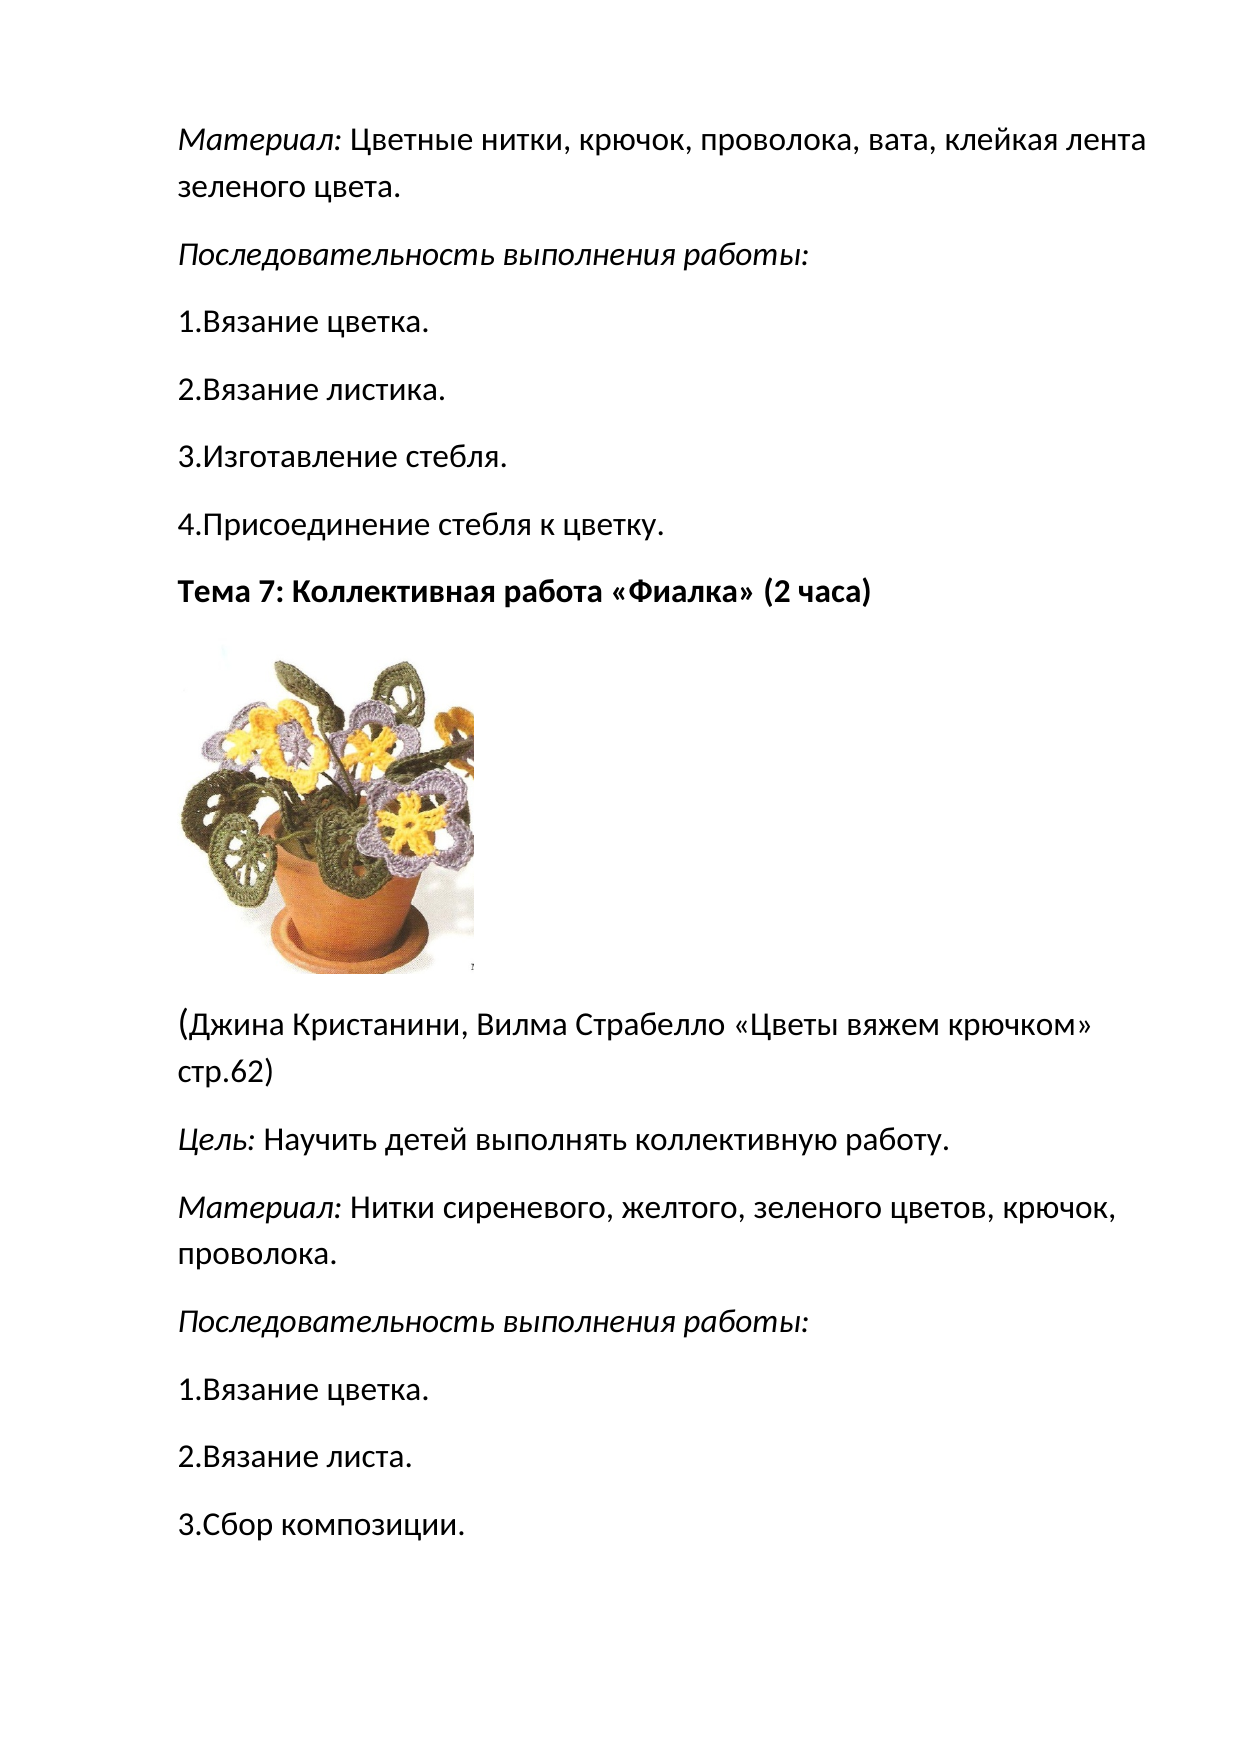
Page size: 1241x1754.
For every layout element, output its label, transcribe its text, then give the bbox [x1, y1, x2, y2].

text Последовательность выполнения работы: [177, 1300, 1152, 1341]
text (Джина Кристанини, Вилма Страбелло «Цветы вяжем крючком» стр.62) [177, 998, 1152, 1091]
text Цель: Научить детей выполнять коллективную работу. [177, 1118, 1152, 1159]
text Последовательность выполнения работы: [177, 232, 1152, 273]
text Материал: Нитки сиреневого, желтого, зеленого цветов, крючок, проволока. [177, 1186, 1152, 1273]
text 4.Присоединение стебля к цветку. [177, 503, 1152, 544]
text 2.Вязание листика. [177, 368, 1152, 408]
text Материал: Цветные нитки, крючок, проволока, вата, клейкая лента зеленого цвета. [177, 118, 1152, 206]
picture [177, 638, 474, 974]
text 3.Изготавление стебля. [177, 435, 1152, 476]
text 2.Вязание листа. [177, 1435, 1152, 1476]
text Тема 7: Коллективная работа «Фиалка» (2 часа) [177, 571, 1152, 611]
text 1.Вязание цветка. [177, 1368, 1152, 1408]
text 3.Сбор композиции. [177, 1503, 1152, 1543]
text 1.Вязание цветка. [177, 300, 1152, 341]
